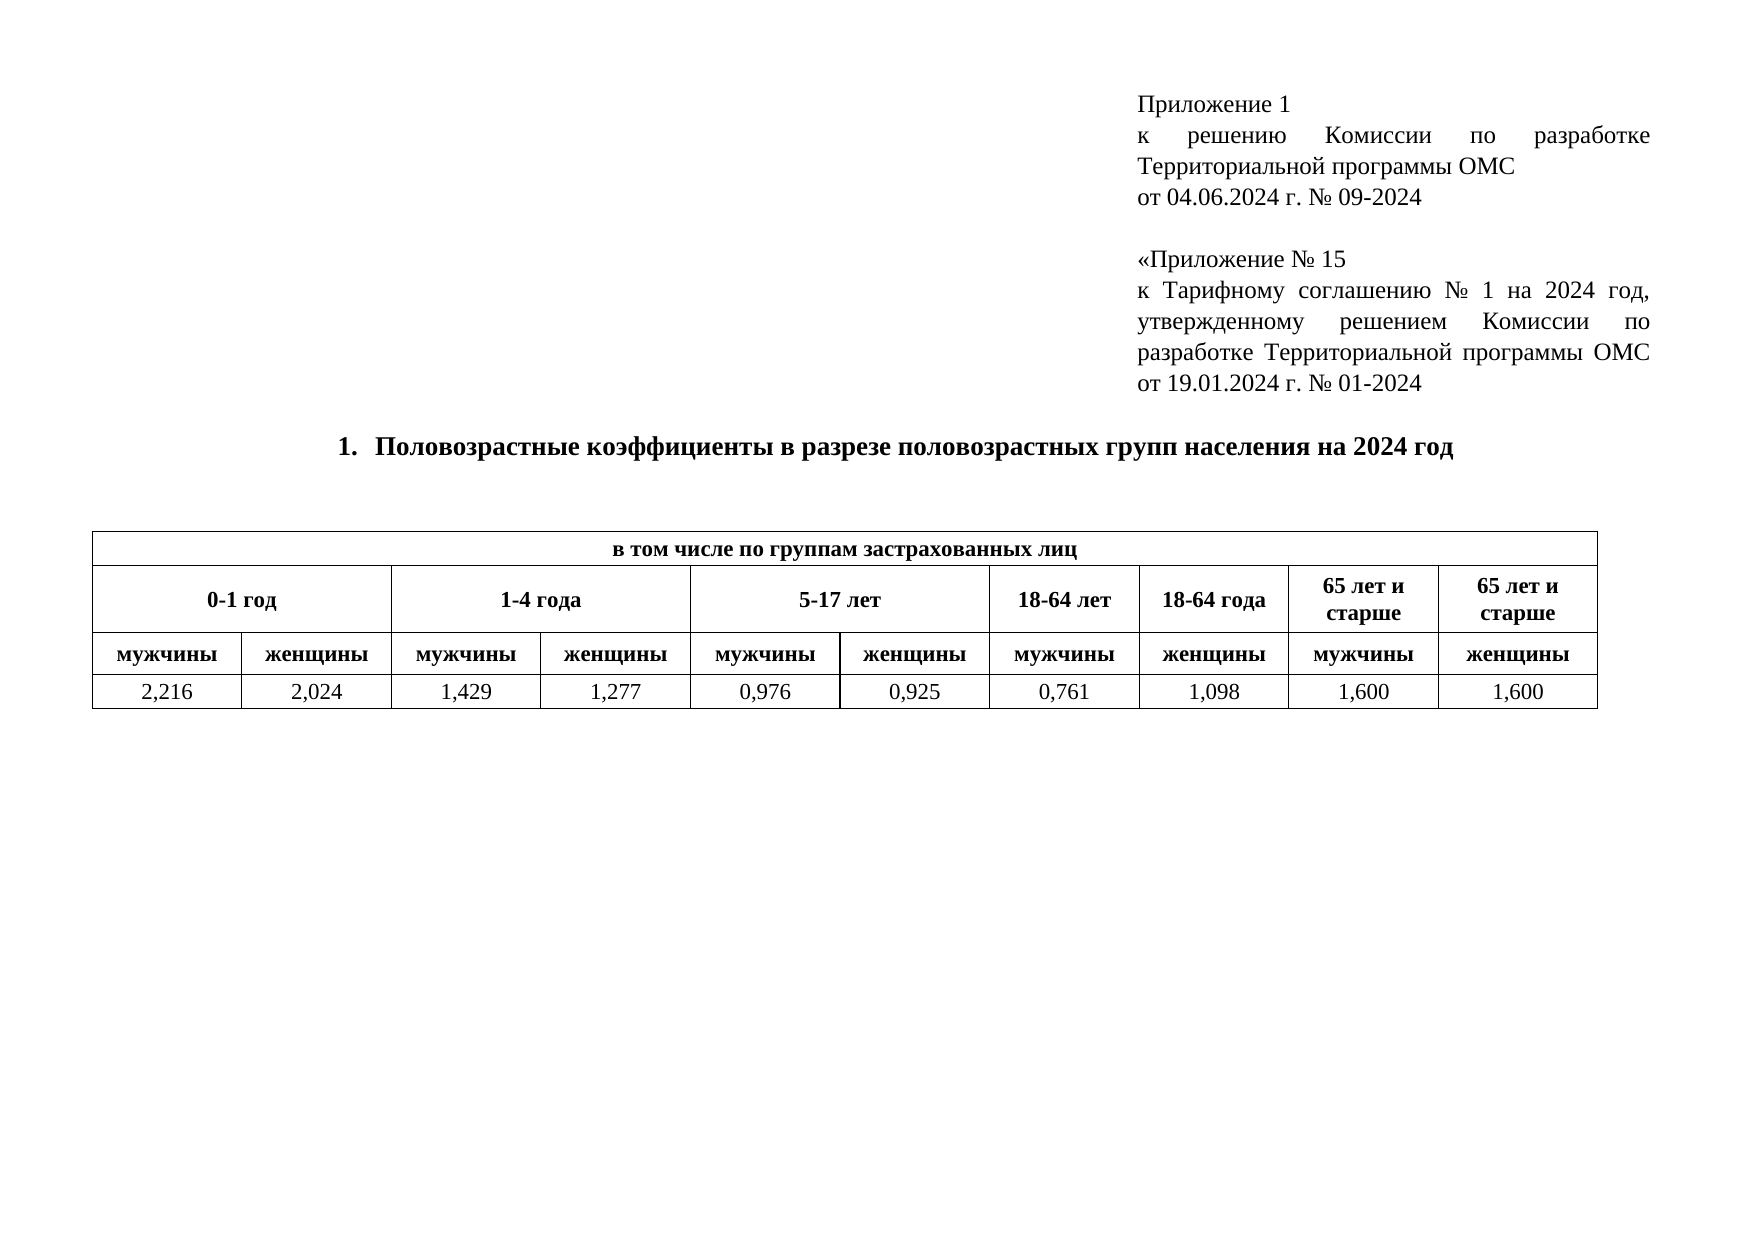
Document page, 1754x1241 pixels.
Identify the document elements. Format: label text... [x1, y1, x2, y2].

table_cell мужчины [1289, 633, 1438, 674]
table_cell 65 лет и старше [1289, 566, 1438, 632]
text от 04.06.2024 г. № 09-2024 [1137, 182, 1651, 211]
table_cell мужчины [990, 633, 1139, 674]
table_cell 2,024 [242, 675, 391, 708]
table_cell 1-4 года [392, 566, 690, 632]
table_cell женщины [541, 633, 690, 674]
table_cell 1,600 [1289, 675, 1438, 708]
table_cell мужчины [691, 633, 839, 674]
table_cell женщины [242, 633, 391, 674]
table_cell 1,429 [392, 675, 540, 708]
table_cell 0-1 год [93, 566, 391, 632]
table_cell мужчины [392, 633, 540, 674]
table_header в том числе по группам застрахованных лиц [93, 532, 1597, 565]
table_cell 5-17 лет [691, 566, 989, 632]
table_cell мужчины [93, 633, 241, 674]
text к Тарифному соглашению № 1 на 2024 год, утвержденному решением Комиссии по разработке Территориальной программы ОМС от 19.01.2024 г. № 01-2024 [1137, 275, 1651, 397]
table_cell женщины [1140, 633, 1288, 674]
table_cell 1,098 [1140, 675, 1288, 708]
table_cell 0,925 [841, 675, 989, 708]
table_cell 0,976 [691, 675, 839, 708]
table_cell 1,277 [541, 675, 690, 708]
list Половозрастные коэффициенты в разрезе половозрастных групп населения на 2024 год [141, 430, 1651, 461]
table_cell 2,216 [93, 675, 241, 708]
text к решению Комиссии по разработке Территориальной программы ОМС [1137, 120, 1651, 179]
table_cell 1,600 [1439, 675, 1597, 708]
table_cell 0,761 [990, 675, 1139, 708]
table_cell 18-64 года [1140, 566, 1288, 632]
table_cell женщины [1439, 633, 1597, 674]
table_cell 18-64 лет [990, 566, 1139, 632]
text Приложение 1 [1137, 89, 1651, 117]
table_cell 65 лет и старше [1439, 566, 1597, 632]
table_cell женщины [841, 633, 989, 674]
text «Приложение № 15 [1137, 244, 1651, 273]
